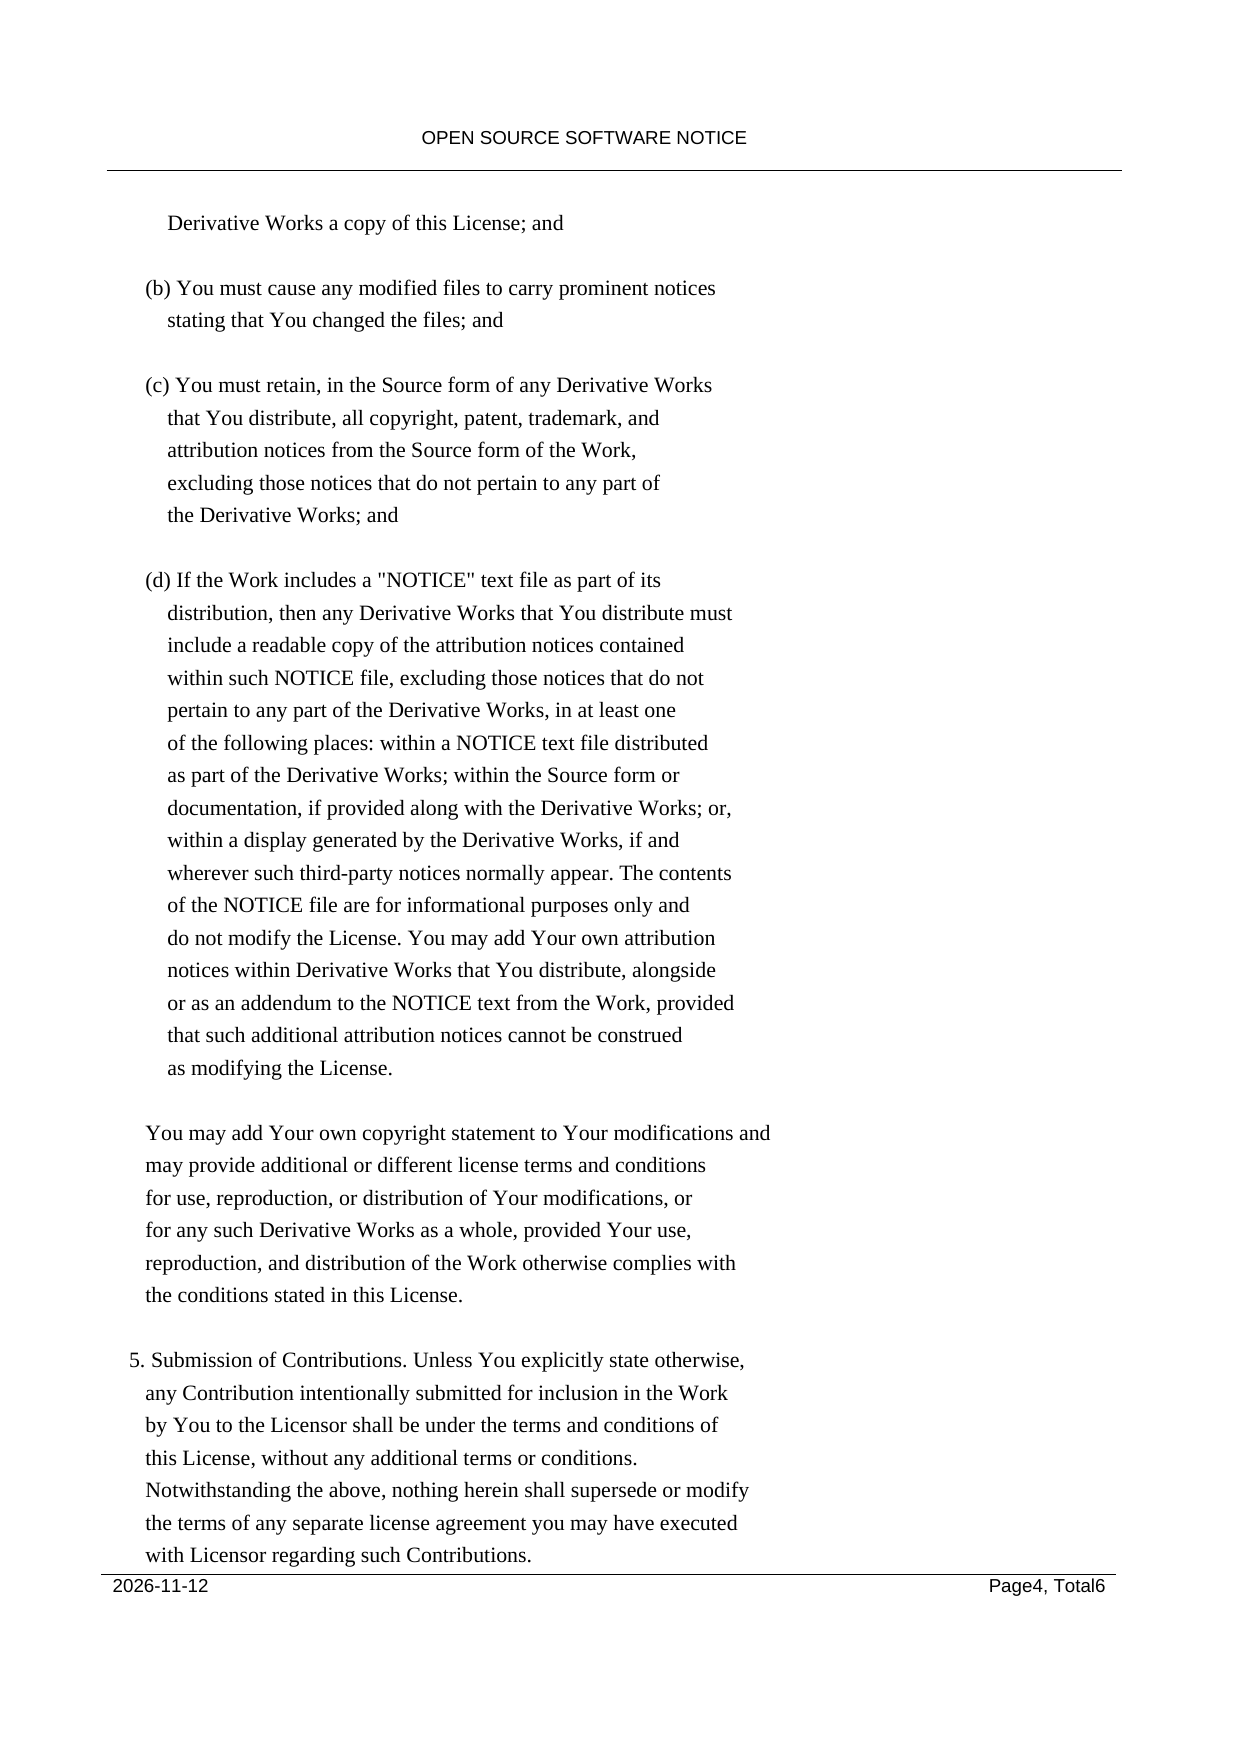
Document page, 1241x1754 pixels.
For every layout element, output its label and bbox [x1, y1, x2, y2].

text [112, 206, 1128, 1571]
